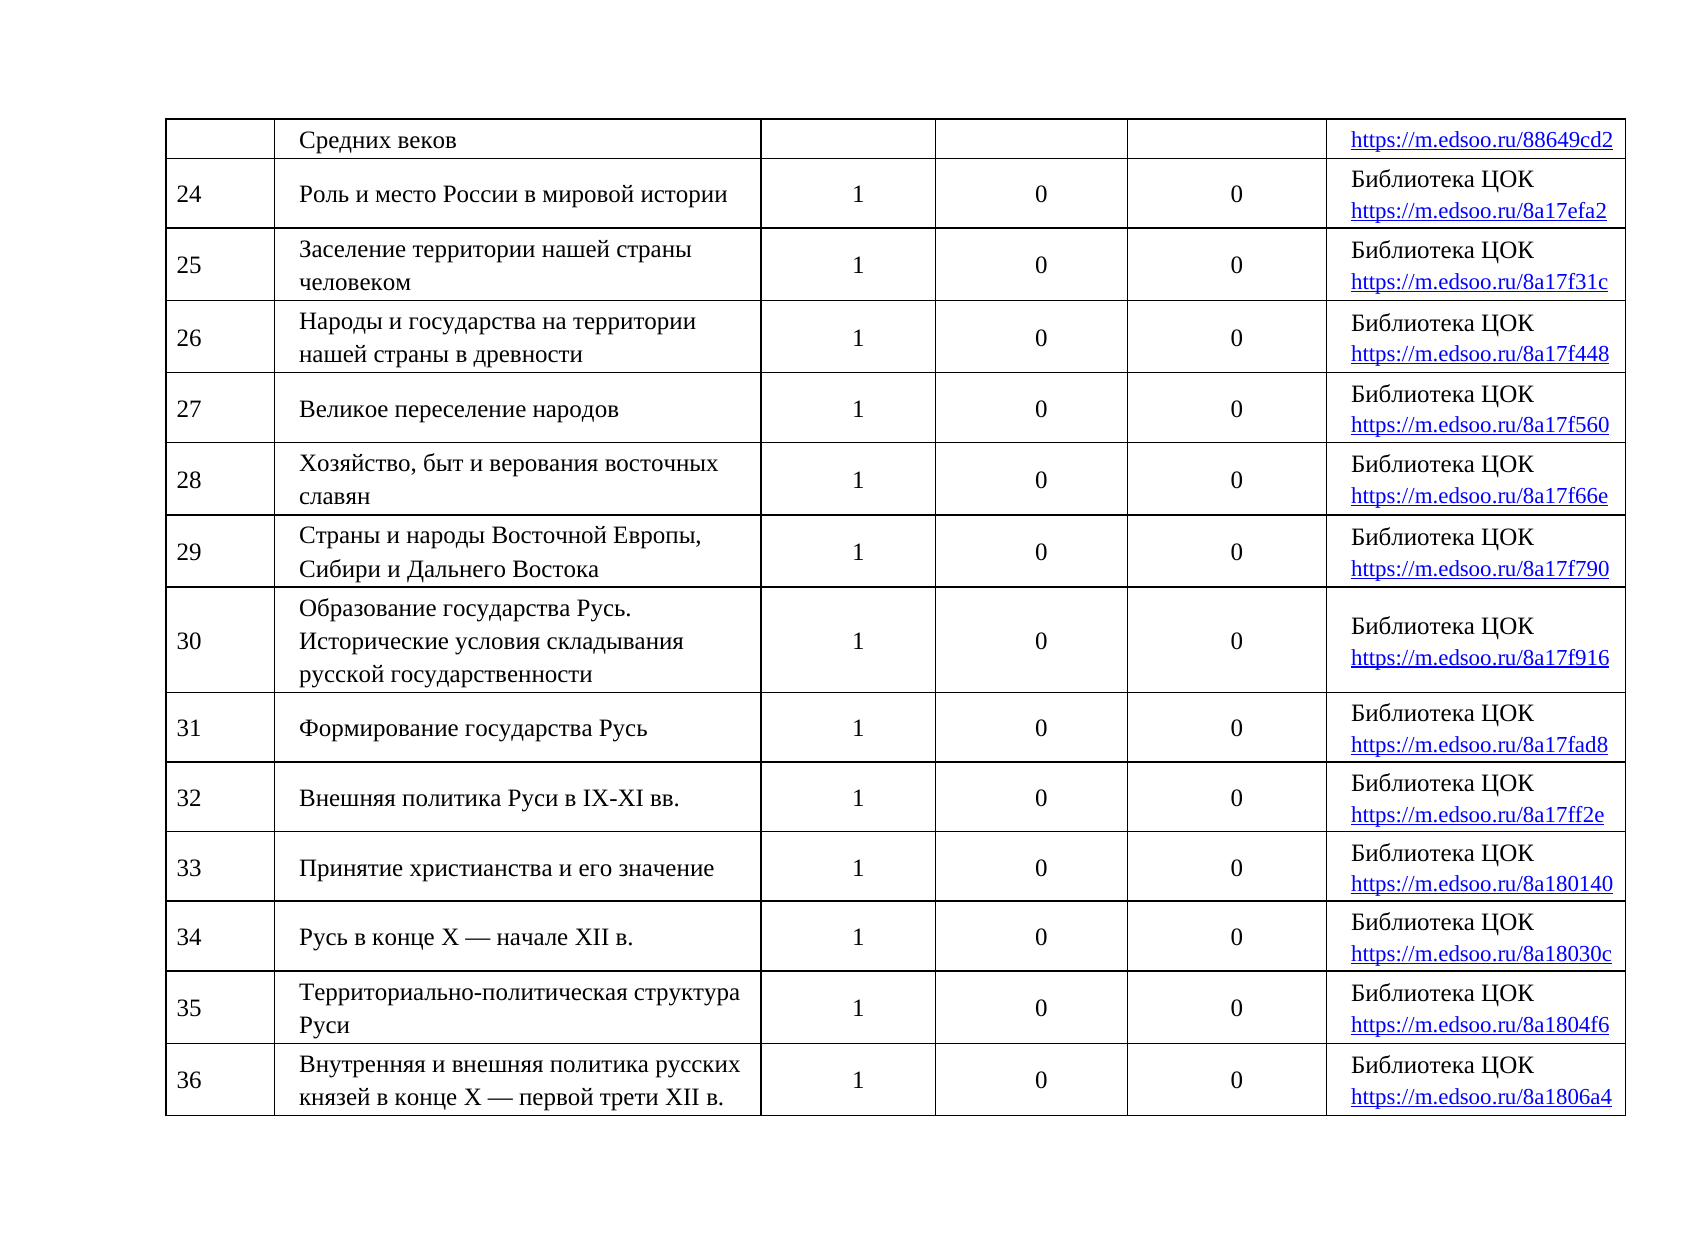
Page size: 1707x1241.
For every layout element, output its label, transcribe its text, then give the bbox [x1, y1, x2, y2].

table_cell 0 [1128, 763, 1326, 831]
table_cell 0 [1128, 443, 1326, 514]
table_cell 0 [1128, 972, 1326, 1042]
table_cell 24 [167, 159, 274, 227]
table_cell Библиотека ЦОК https://m.edsoo.ru/8a18030c [1327, 902, 1625, 970]
table_cell Библиотека ЦОК https://m.edsoo.ru/8a17ff2e [1327, 763, 1625, 831]
table_cell Библиотека ЦОК https://m.edsoo.ru/8a17f560 [1327, 373, 1625, 441]
table_cell 0 [1128, 301, 1326, 372]
table_cell 0 [936, 516, 1127, 586]
table_cell 0 [1128, 229, 1326, 299]
table_cell 1 [762, 1044, 935, 1115]
table_cell 0 [936, 1044, 1127, 1115]
table_cell Библиотека ЦОК https://m.edsoo.ru/8a17fad8 [1327, 693, 1625, 761]
table_cell 33 [167, 832, 274, 900]
table_cell 25 [167, 229, 274, 299]
table_cell 1 [762, 693, 935, 761]
table_cell 0 [936, 832, 1127, 900]
table_cell 0 [936, 373, 1127, 441]
table_cell Библиотека ЦОК https://m.edsoo.ru/8a1806a4 [1327, 1044, 1625, 1115]
table_cell Страны и народы Восточной Европы, Сибири и Дальнего Востока [275, 516, 760, 586]
table_cell 1 [762, 972, 935, 1042]
table_cell 0 [936, 443, 1127, 514]
table_cell 1 [762, 159, 935, 227]
table_cell 0 [936, 763, 1127, 831]
table_cell Роль и место России в мировой истории [275, 159, 760, 227]
table_cell Внешняя политика Руси в IX-XI вв. [275, 763, 760, 831]
table_cell Русь в конце X — начале XII в. [275, 902, 760, 970]
table_cell 32 [167, 763, 274, 831]
table_cell Формирование государства Русь [275, 693, 760, 761]
table_cell Принятие христианства и его значение [275, 832, 760, 900]
table_cell 0 [1128, 120, 1326, 157]
table_cell Хозяйство, быт и верования восточных славян [275, 443, 760, 514]
table_cell 1 [762, 373, 935, 441]
table_cell 0 [1128, 588, 1326, 692]
table_cell 1 [762, 443, 935, 514]
table_cell 29 [167, 516, 274, 586]
table_cell Заселение территории нашей страны человеком [275, 229, 760, 299]
table_cell 1 [762, 763, 935, 831]
table_cell 0 [1128, 832, 1326, 900]
table_cell 1 [762, 516, 935, 586]
table_cell Библиотека ЦОК https://m.edsoo.ru/8a17f448 [1327, 301, 1625, 372]
table_cell 36 [167, 1044, 274, 1115]
table_cell 27 [167, 373, 274, 441]
table_cell Библиотека ЦОК https://m.edsoo.ru/8a1804f6 [1327, 972, 1625, 1042]
table_cell Внутренняя и внешняя политика русских князей в конце X — первой трети XII в. [275, 1044, 760, 1115]
table_cell 0 [1128, 516, 1326, 586]
table_cell 0 [936, 229, 1127, 299]
table_cell Библиотека ЦОК https://m.edsoo.ru/8a17f66e [1327, 443, 1625, 514]
table_cell 1 [762, 229, 935, 299]
table_cell 1 [762, 120, 935, 157]
table_cell 23 [167, 120, 274, 157]
table_cell 26 [167, 301, 274, 372]
table_cell 1 [762, 301, 935, 372]
table_cell Библиотека ЦОК https://m.edsoo.ru/8a17f31c [1327, 229, 1625, 299]
table_cell 0 [936, 159, 1127, 227]
table_cell 0 [1128, 693, 1326, 761]
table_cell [1327, 120, 1625, 157]
table_cell 0 [1128, 373, 1326, 441]
table_cell 0 [936, 301, 1127, 372]
table_cell 0 [936, 693, 1127, 761]
table_cell Библиотека ЦОК https://m.edsoo.ru/8a17efa2 [1327, 159, 1625, 227]
table_cell Народы и государства на территории нашей страны в древности [275, 301, 760, 372]
table_cell 30 [167, 588, 274, 692]
table_cell 0 [1128, 902, 1326, 970]
table_cell Образование государства Русь. Исторические условия складывания русской государственности [275, 588, 760, 692]
table_cell 0 [936, 588, 1127, 692]
table_cell 34 [167, 902, 274, 970]
table_cell 35 [167, 972, 274, 1042]
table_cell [275, 120, 760, 157]
table_cell 0 [936, 902, 1127, 970]
table_cell 31 [167, 693, 274, 761]
table_cell 0 [1128, 1044, 1326, 1115]
table_cell Территориально-политическая структура Руси [275, 972, 760, 1042]
table_cell 1 [936, 120, 1127, 157]
table_cell 1 [762, 832, 935, 900]
table_cell Библиотека ЦОК https://m.edsoo.ru/8a17f790 [1327, 516, 1625, 586]
table_cell 0 [1128, 159, 1326, 227]
table_cell Библиотека ЦОК https://m.edsoo.ru/8a17f916 [1327, 588, 1625, 692]
table_cell 28 [167, 443, 274, 514]
table_cell Библиотека ЦОК https://m.edsoo.ru/8a180140 [1327, 832, 1625, 900]
table_cell Великое переселение народов [275, 373, 760, 441]
table_cell 1 [762, 588, 935, 692]
table_cell 1 [762, 902, 935, 970]
table_cell 0 [936, 972, 1127, 1042]
